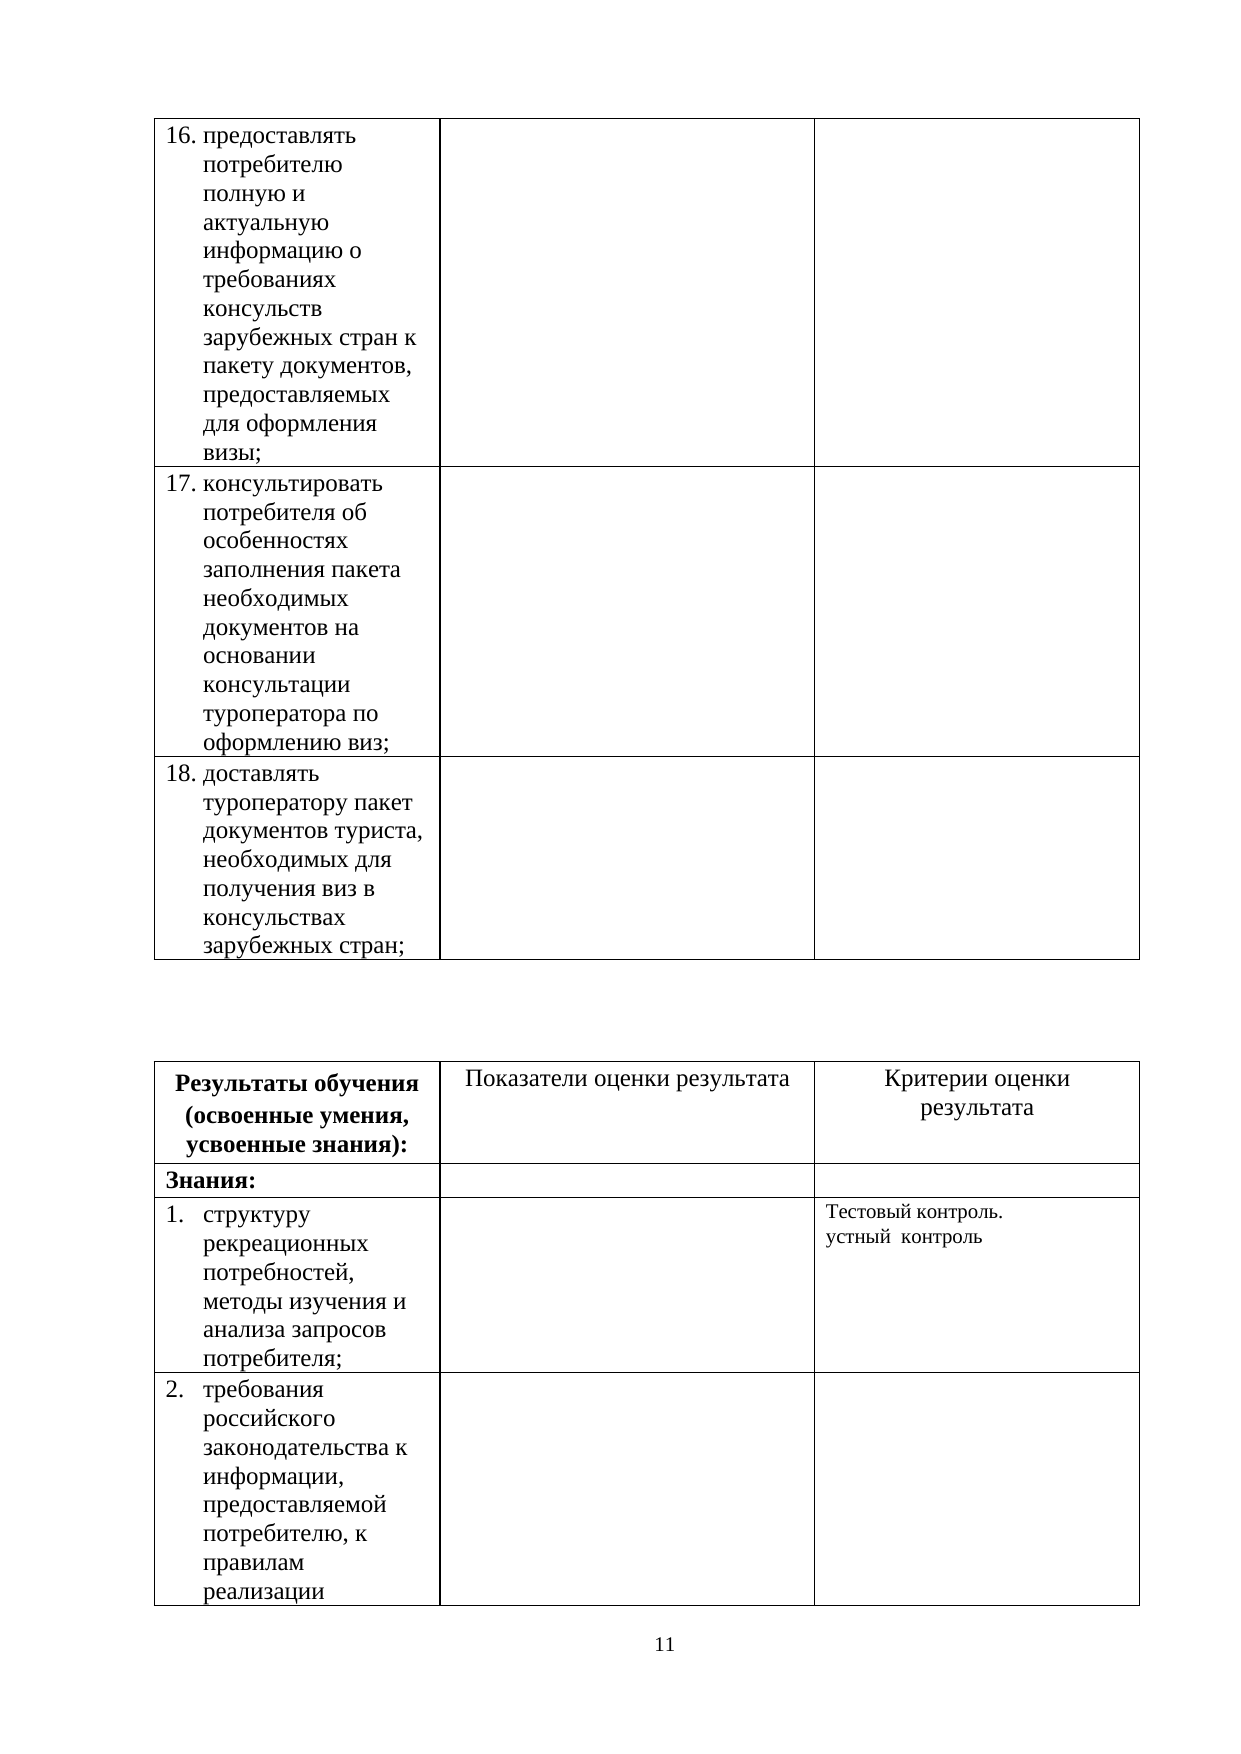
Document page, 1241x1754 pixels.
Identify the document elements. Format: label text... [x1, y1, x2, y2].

table_cell [815, 467, 1139, 756]
table_cell [815, 1373, 1139, 1604]
table_header Показатели оценки результата [441, 1062, 814, 1162]
table_cell [441, 757, 814, 959]
table_cell [441, 1164, 814, 1197]
table_cell консультировать потребителя об особенностях заполнения пакета необходимых документов на основании консультации туроператора по оформлению виз; [155, 467, 439, 756]
table_cell [441, 1198, 814, 1372]
table_cell [815, 1164, 1139, 1197]
table_cell доставлять туроператору пакет документов туриста, необходимых для получения виз в консульствах зарубежных стран; [155, 757, 439, 959]
table_header Критерии оценки результата [815, 1062, 1139, 1162]
table_cell [441, 119, 814, 466]
table_cell Знания: [155, 1164, 439, 1197]
table_cell Тестовый контроль. устный контроль [815, 1198, 1139, 1372]
table_cell [815, 757, 1139, 959]
table_cell [441, 467, 814, 756]
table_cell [155, 1373, 439, 1604]
table_cell [815, 119, 1139, 466]
table_cell структуру рекреационных потребностей, методы изучения и анализа запросов потребителя; [155, 1198, 439, 1372]
table_cell предоставлять потребителю полную и актуальную информацию о требованиях консульств зарубежных стран к пакету документов, предоставляемых для оформления визы; [155, 119, 439, 466]
table_cell [441, 1373, 814, 1604]
table_header Результаты обучения (освоенные умения, усвоенные знания): [155, 1062, 439, 1162]
